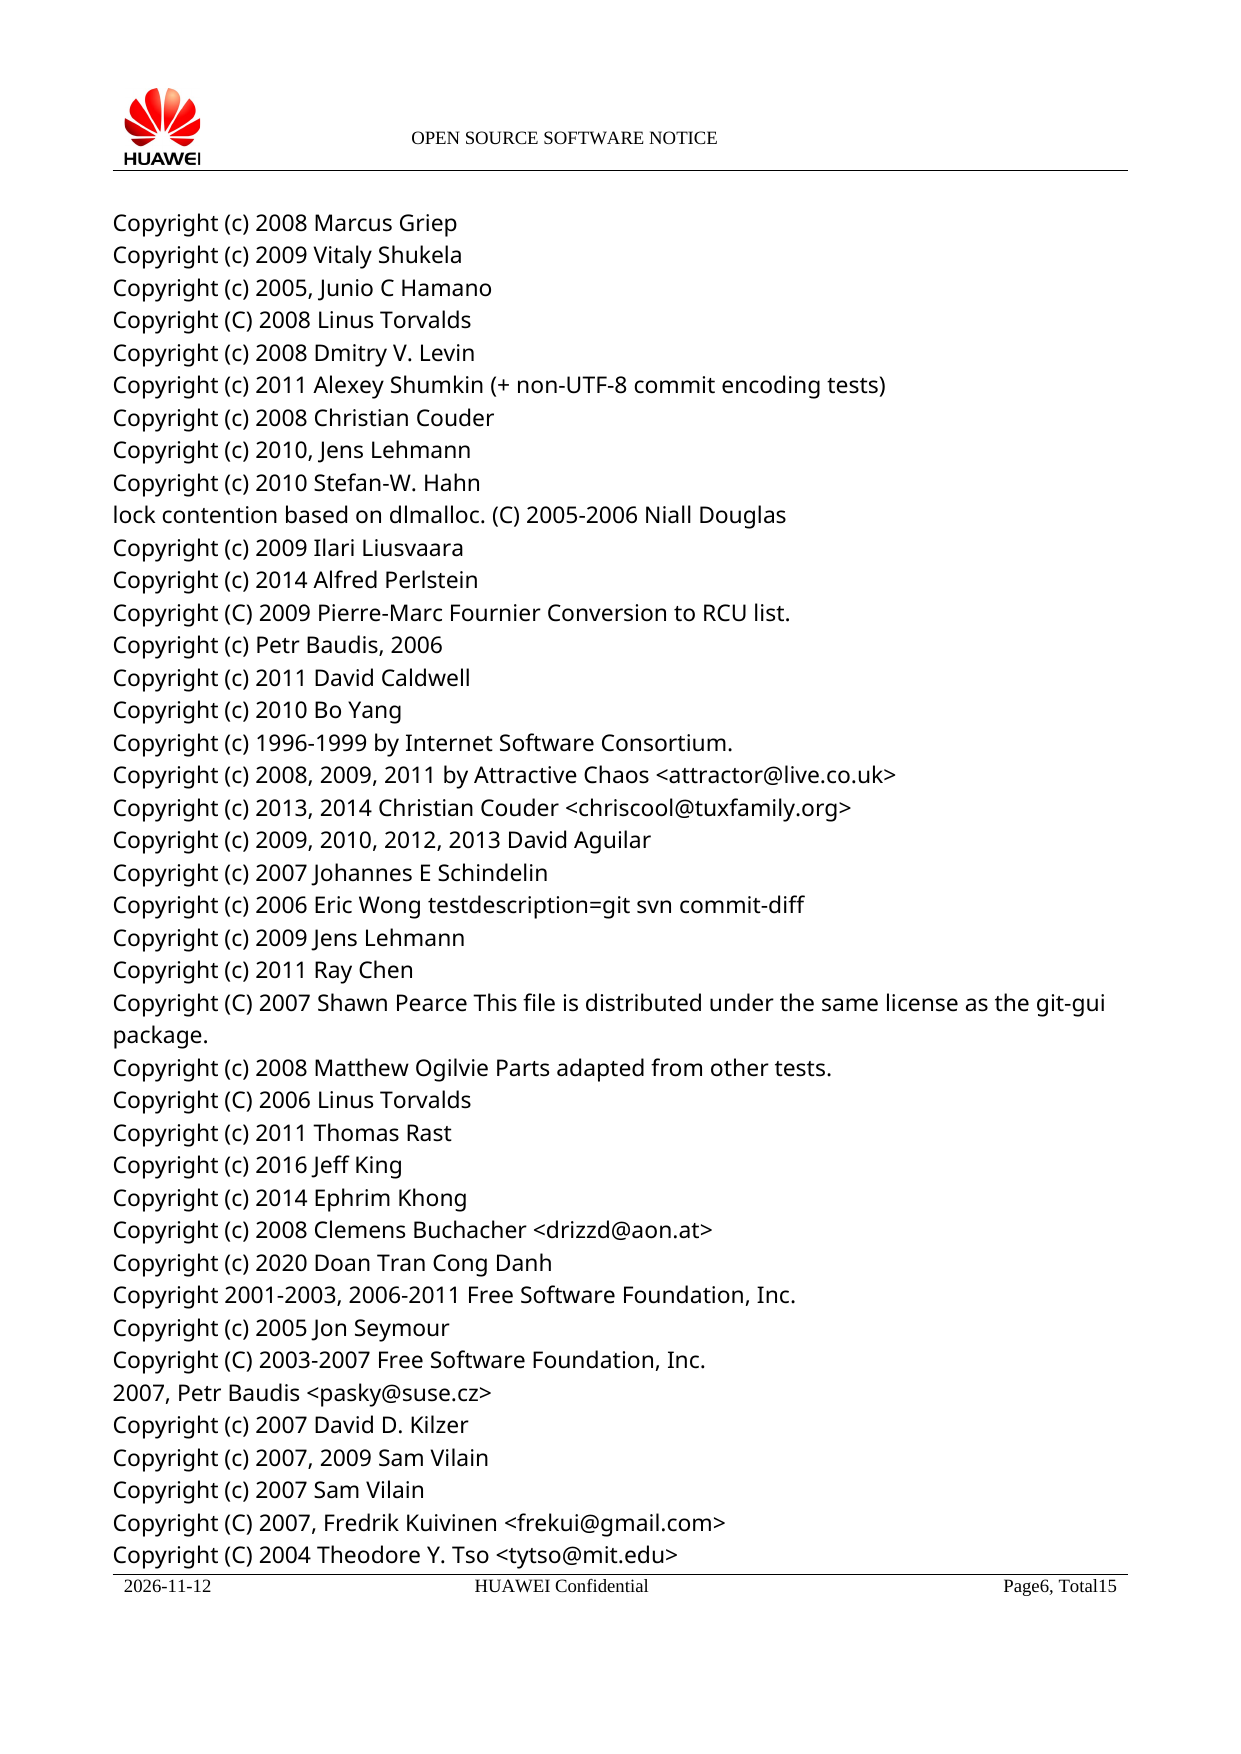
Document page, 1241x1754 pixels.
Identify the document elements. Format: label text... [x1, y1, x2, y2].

picture [124, 88, 201, 165]
